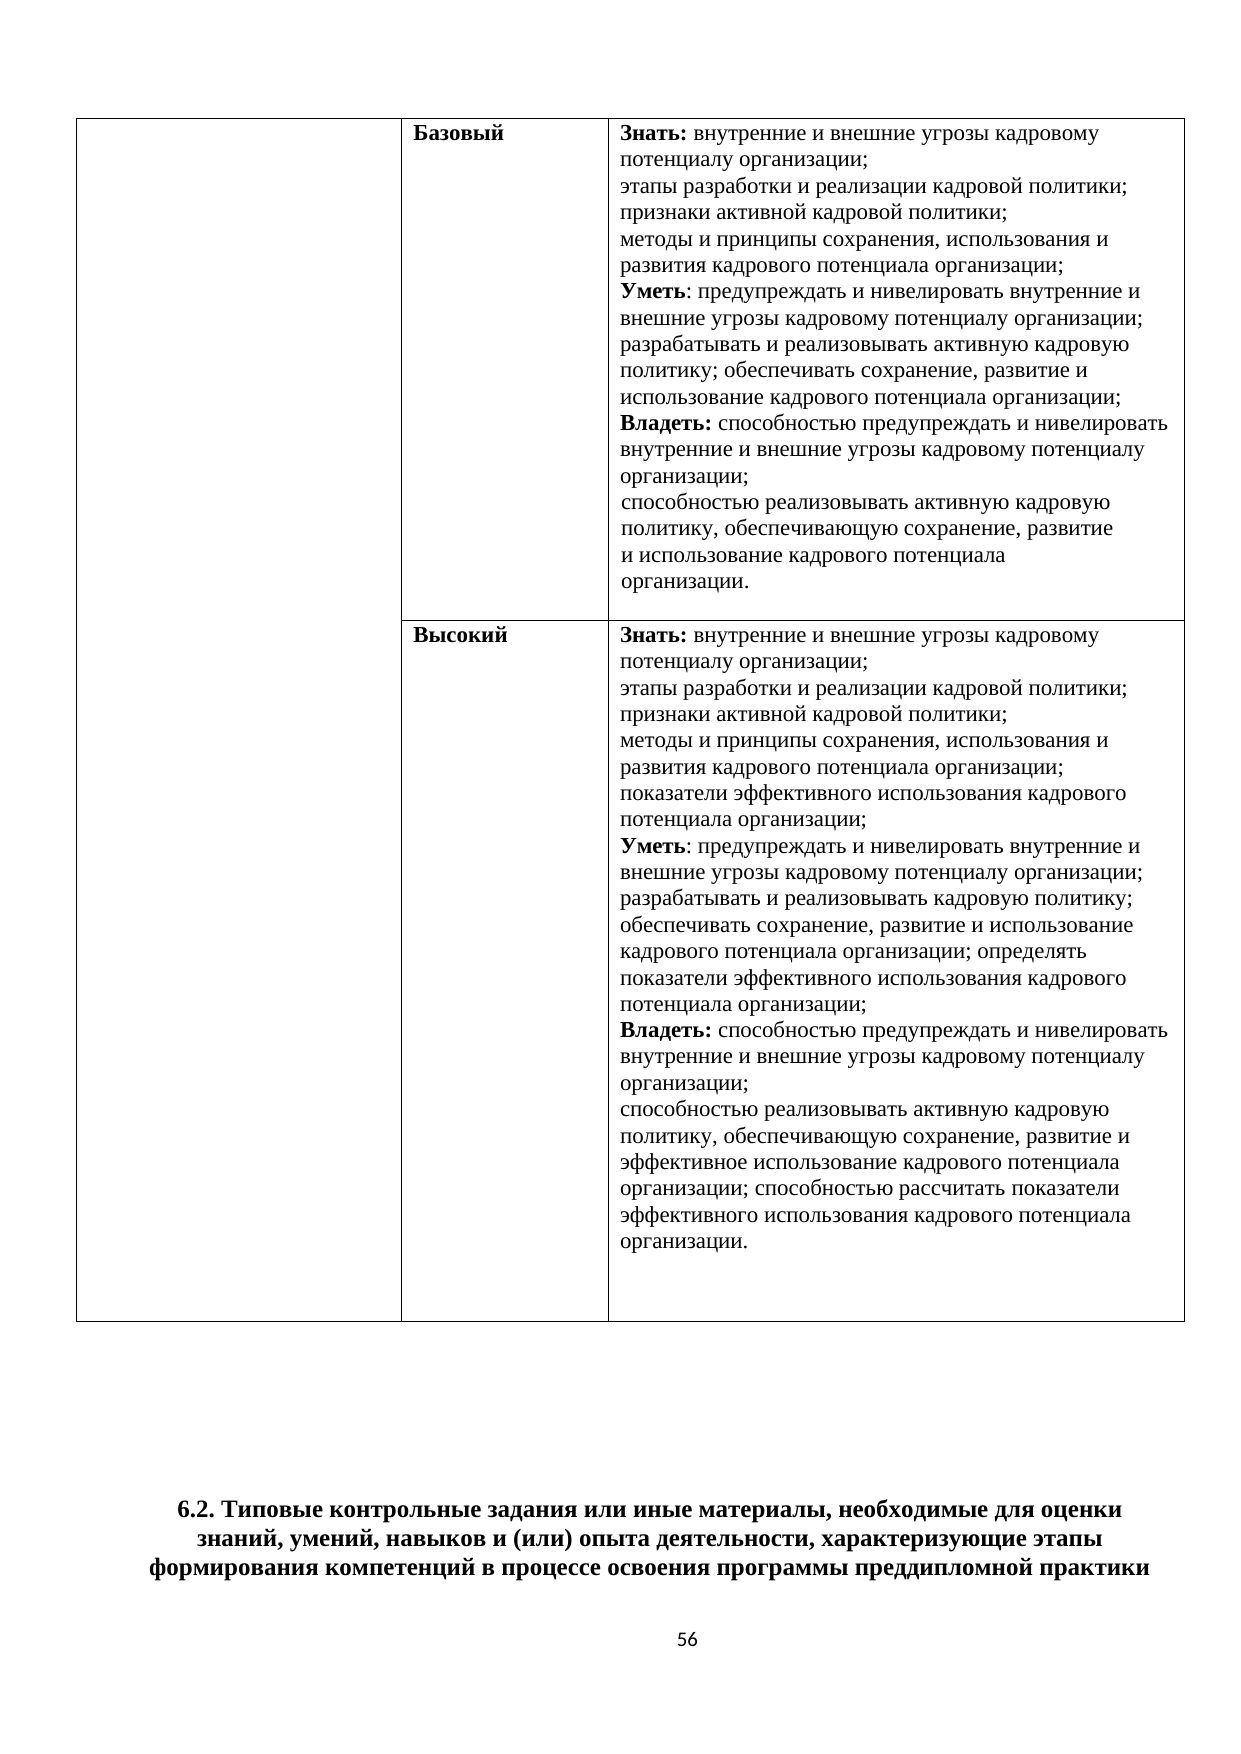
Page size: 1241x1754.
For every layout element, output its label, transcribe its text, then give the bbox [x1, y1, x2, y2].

table_cell Базовый [402, 119, 608, 620]
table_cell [77, 119, 401, 1321]
table_cell Высокий [402, 621, 608, 1321]
table_cell Знать: внутренние и внешние угрозы кадровому потенциалу организации; этапы разработки и реализации кадровой политики; признаки активной кадровой политики; методы и принципы сохранения, использования и развития кадрового потенциала организации; Уметь: предупреждать и нивелировать внутренние и внешние угрозы кадровому потенциалу организации; разрабатывать и реализовывать активную кадровую политику; обеспечивать сохранение, развитие и использование кадрового потенциала организации; Владеть: способностью предупреждать и нивелировать внутренние и внешние угрозы кадровому потенциалу организации; способностью реализовывать активную кадровую политику, обеспечивающую сохранение, развитие и использование кадрового потенциала организации. [609, 119, 1184, 620]
table_cell Знать: внутренние и внешние угрозы кадровому потенциалу организации; этапы разработки и реализации кадровой политики; признаки активной кадровой политики; методы и принципы сохранения, использования и развития кадрового потенциала организации; показатели эффективного использования кадрового потенциала организации; Уметь: предупреждать и нивелировать внутренние и внешние угрозы кадровому потенциалу организации; разрабатывать и реализовывать кадровую политику; обеспечивать сохранение, развитие и использование кадрового потенциала организации; определять показатели эффективного использования кадрового потенциала организации; Владеть: способностью предупреждать и нивелировать внутренние и внешние угрозы кадровому потенциалу организации; способностью реализовывать активную кадровую политику, обеспечивающую сохранение, развитие и эффективное использование кадрового потенциала организации; способностью рассчитать показатели эффективного использования кадрового потенциала организации. [609, 621, 1184, 1321]
subtitle 6.2. Типовые контрольные задания или иные материалы, необходимые для оценки знаний, умений, навыков и (или) опыта деятельности, характеризующие этапы формирования компетенций в процессе освоения программы преддипломной практики [148, 1494, 1152, 1581]
